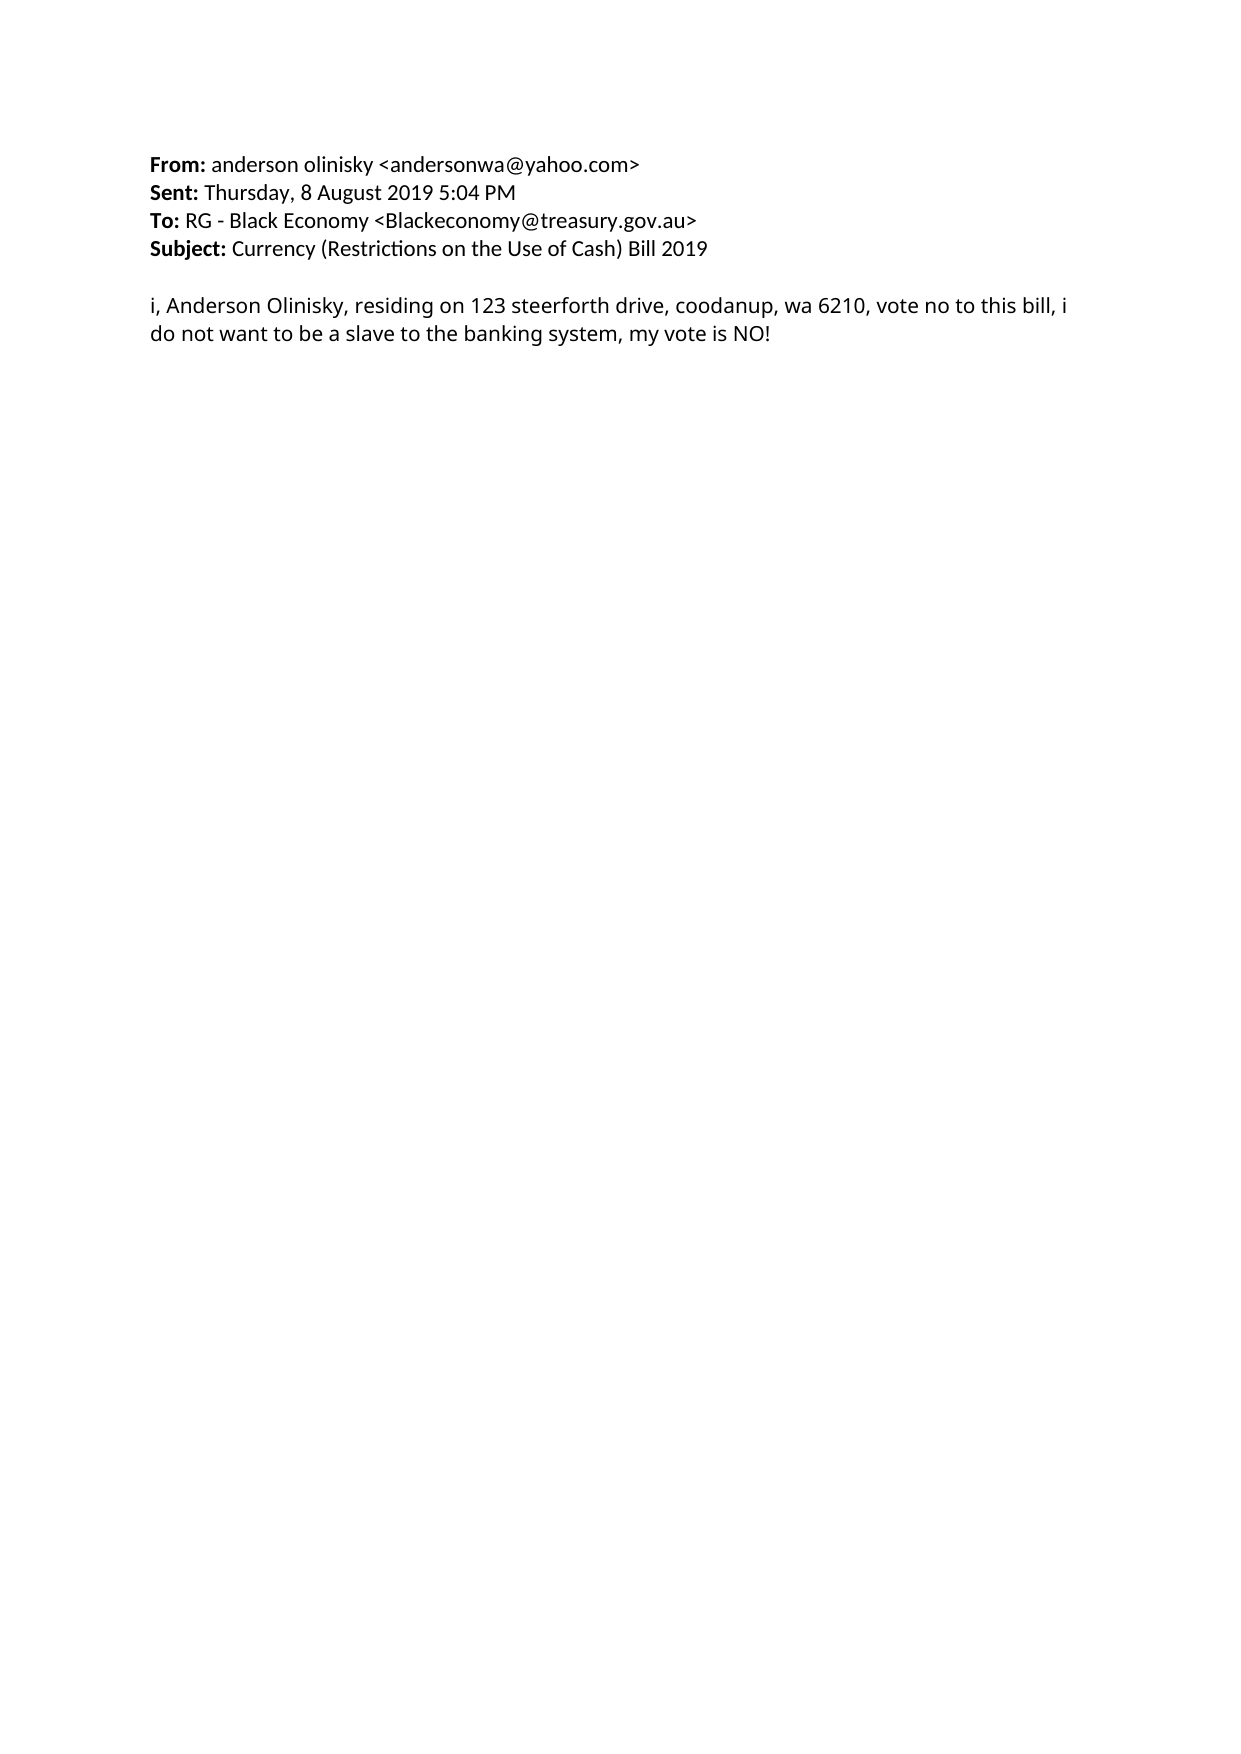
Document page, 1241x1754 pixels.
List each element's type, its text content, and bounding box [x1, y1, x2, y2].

text From: anderson olinisky <andersonwa@yahoo.com> Sent: Thursday, 8 August 2019 5:04 PM To: RG - Black Economy <Blackeconomy@treasury.gov.au> Subject: Currency (Restrictions on the Use of Cash) Bill 2019 [150, 150, 1090, 262]
text i, Anderson Olinisky, residing on 123 steerforth drive, coodanup, wa 6210, vote no to this bill, i do not want to be a slave to the banking system, my vote is NO! [150, 291, 1090, 348]
